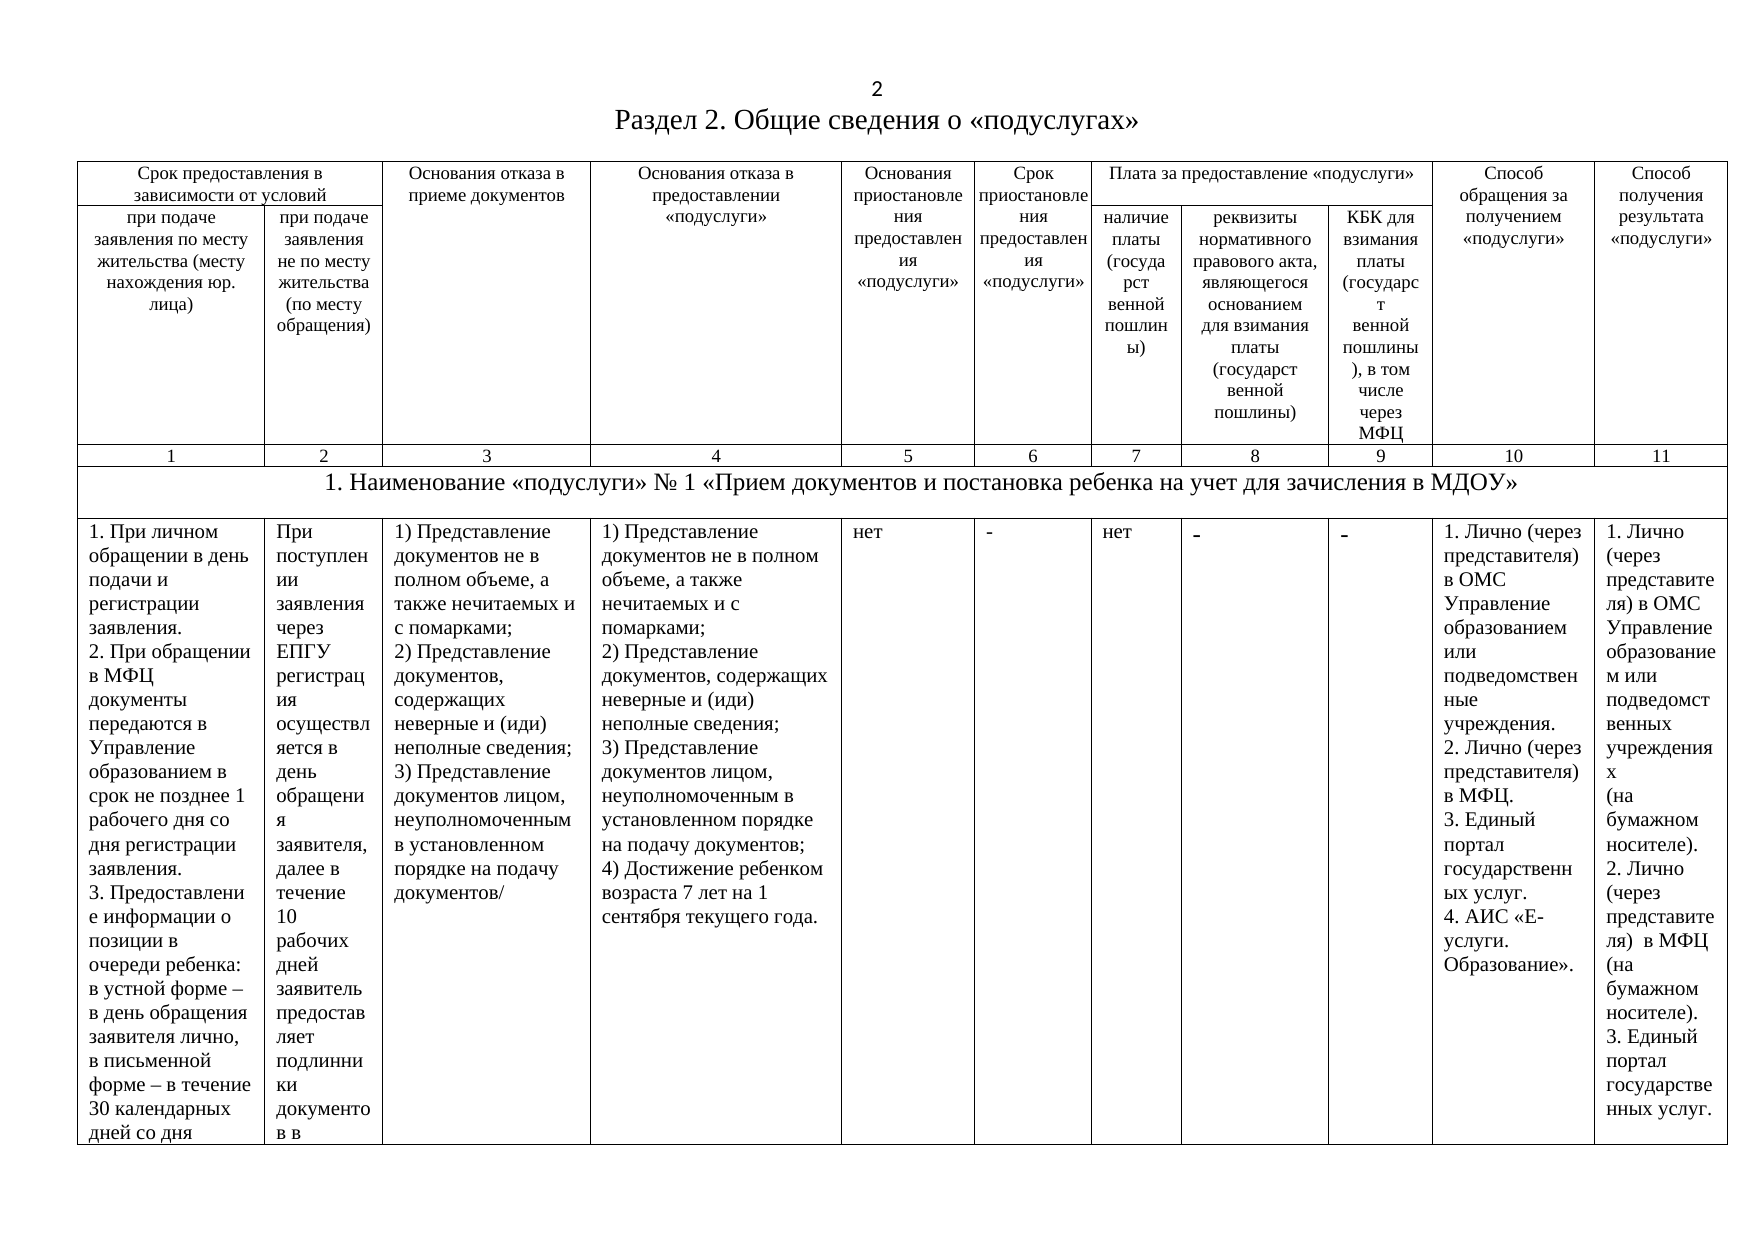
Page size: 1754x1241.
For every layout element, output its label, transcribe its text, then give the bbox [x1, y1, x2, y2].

table_cell - [1182, 519, 1328, 1144]
table_header Срок приостановления предоставления «подуслуги» [975, 162, 1091, 444]
table_cell 9 [1329, 445, 1432, 466]
table_cell - [975, 519, 1091, 1144]
table_cell КБК для взимания платы (государст венной пошлины), в том числе через МФЦ [1329, 206, 1432, 444]
table_header Основания отказа в предоставлении «подуслуги» [591, 162, 841, 444]
table_cell 10 [1433, 445, 1594, 466]
table_cell наличие платы (государст венной пошлины) [1092, 206, 1181, 444]
table_cell реквизиты нормативного правового акта, являющегося основанием для взимания платы (государст венной пошлины) [1182, 206, 1328, 444]
table_cell 3 [383, 445, 590, 466]
table_cell 7 [1092, 445, 1181, 466]
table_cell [265, 519, 382, 1144]
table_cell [78, 519, 264, 1144]
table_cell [591, 519, 841, 1144]
table_cell 1. Наименование «подуслуги» № 1 «Прием документов и постановка ребенка на учет для зачисления в МДОУ» [78, 467, 1727, 518]
table_header Основания приостановления предоставления «подуслуги» [842, 162, 974, 444]
table_cell при подаче заявления не по месту жительства (по месту обращения) [265, 206, 382, 444]
table_cell 2 [265, 445, 382, 466]
table_cell 5 [842, 445, 974, 466]
table_cell нет [1092, 519, 1181, 1144]
table_cell 6 [975, 445, 1091, 466]
table_cell нет [842, 519, 974, 1144]
table_cell при подаче заявления по месту жительства (месту нахождения юр. лица) [78, 206, 264, 444]
table_cell - [1329, 519, 1432, 1144]
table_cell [383, 519, 590, 1144]
table_header Способ обращения за получением «подуслуги» [1433, 162, 1594, 444]
table_header Срок предоставления в зависимости от условий [78, 162, 382, 205]
table_header Плата за предоставление «подуслуги» [1092, 162, 1432, 205]
table_header Основания отказа в приеме документов [383, 162, 590, 444]
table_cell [1433, 519, 1594, 1144]
table_cell 4 [591, 445, 841, 466]
table_cell 8 [1182, 445, 1328, 466]
table_cell 1 [78, 445, 264, 466]
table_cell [1595, 519, 1727, 1144]
text Раздел 2. Общие сведения о «подуслугах» [89, 102, 1665, 135]
table_cell 11 [1595, 445, 1727, 466]
table_header Способ получения результата «подуслуги» [1595, 162, 1727, 444]
